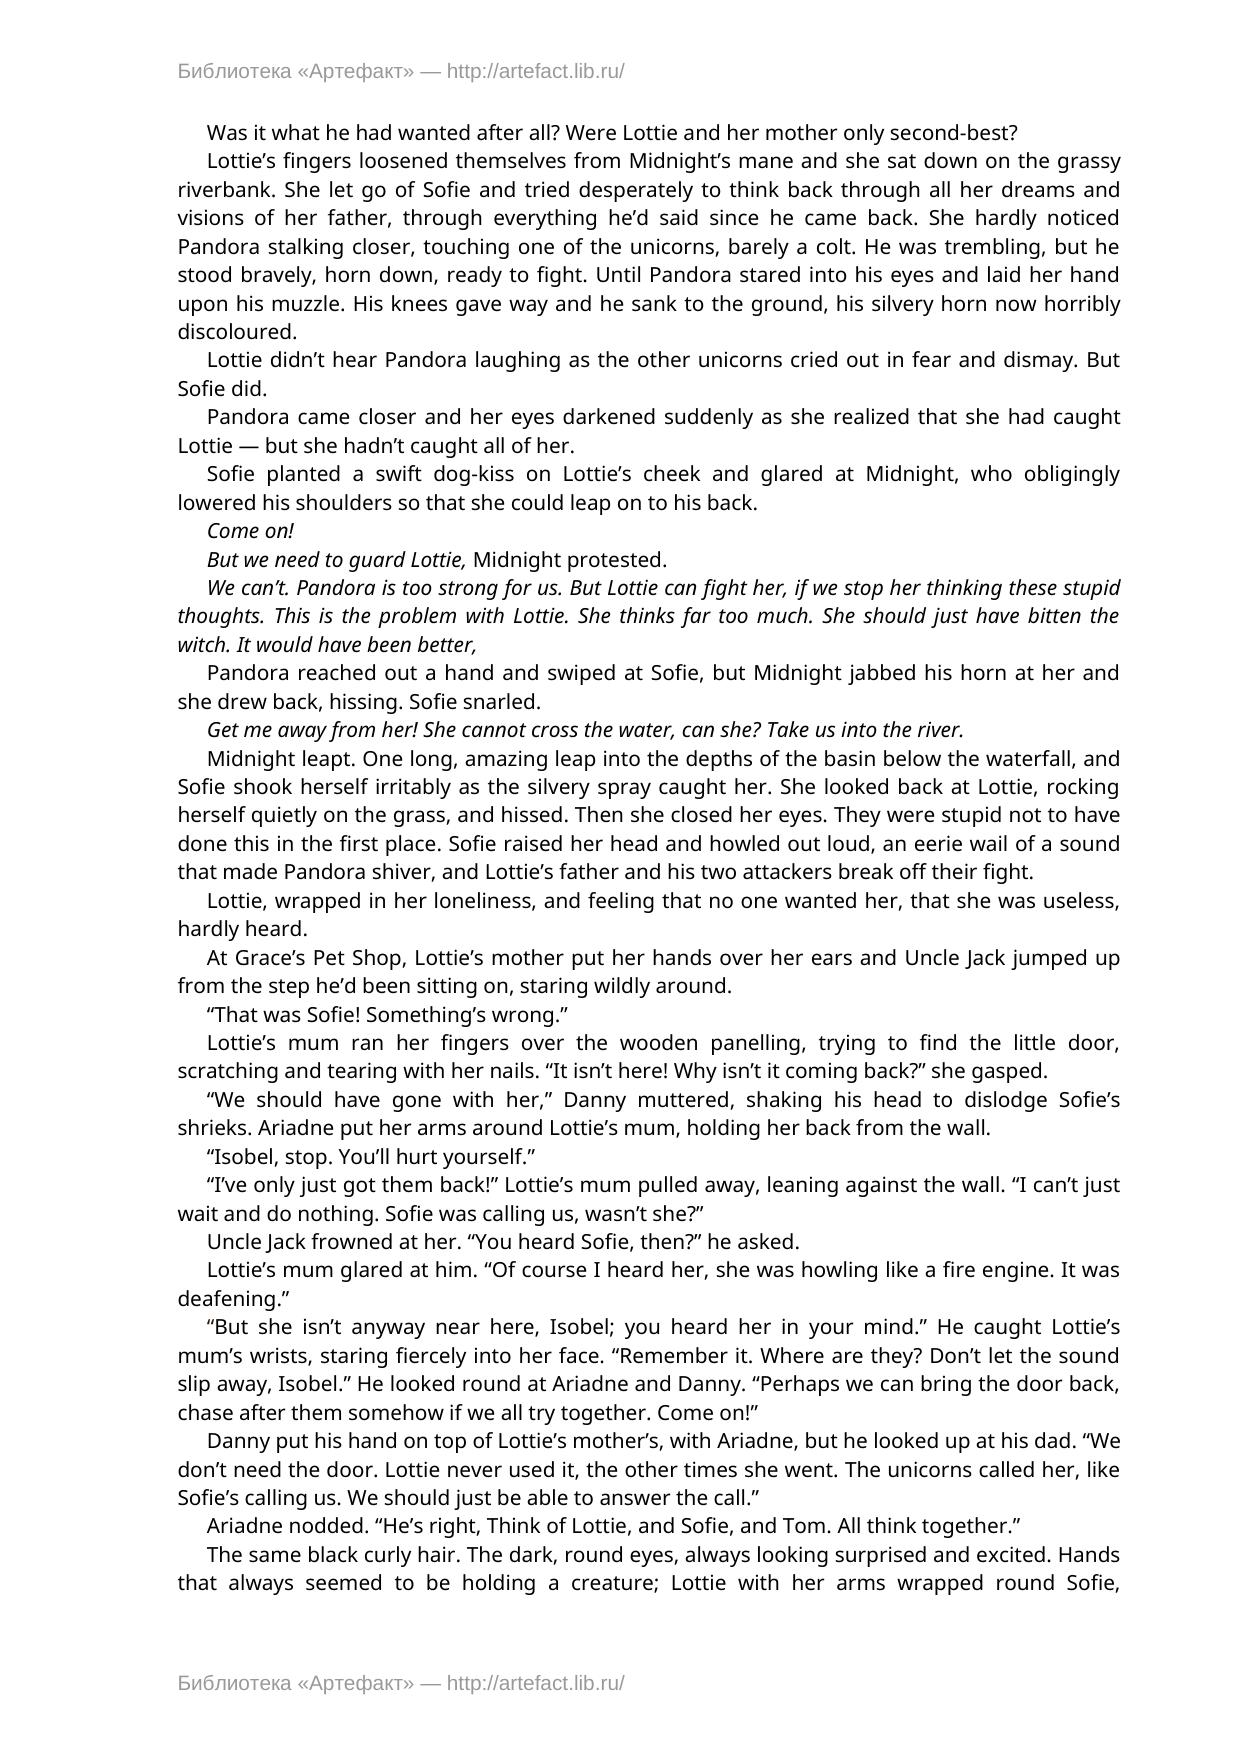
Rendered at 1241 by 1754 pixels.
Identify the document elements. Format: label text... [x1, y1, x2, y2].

text Pandora reached out a hand and swiped at Sofie, but Midnight jabbed his horn at her and she drew back, hissing. Sofie snarled. [177, 658, 1122, 715]
text “Isobel, stop. You’ll hurt yourself.” [177, 1142, 1122, 1170]
text “We should have gone with her,” Danny muttered, shaking his head to dislodge Sofie’s shrieks. Ariadne put her arms around Lottie’s mum, holding her back from the wall. [177, 1085, 1122, 1142]
text Ariadne nodded. “He’s right, Think of Lottie, and Sofie, and Tom. All think together.” [177, 1512, 1122, 1540]
text Lottie’s mum glared at him. “Of course I heard her, she was howling like a fire engine. It was deafening.” [177, 1256, 1122, 1312]
text Was it what he had wanted after all? Were Lottie and her mother only second-best? [177, 118, 1122, 147]
text Uncle Jack frowned at her. “You heard Sofie, then?” he asked. [177, 1227, 1122, 1256]
text “I’ve only just got them back!” Lottie’s mum pulled away, leaning against the wall. “I can’t just wait and do nothing. Sofie was calling us, wasn’t she?” [177, 1170, 1122, 1227]
text “That was Sofie! Something’s wrong.” [177, 1000, 1122, 1028]
text Lottie’s mum ran her fingers over the wooden panelling, trying to find the little door, scratching and tearing with her nails. “It isn’t here! Why isn’t it coming back?” she gasped. [177, 1028, 1122, 1085]
text Sofie planted a swift dog-kiss on Lottie’s cheek and glared at Midnight, who obligingly lowered his shoulders so that she could leap on to his back. [177, 459, 1122, 516]
text Get me away from her! She cannot cross the water, can she? Take us into the river. [177, 715, 1122, 744]
text “But she isn’t anyway near here, Isobel; you heard her in your mind.” He caught Lottie’s mum’s wrists, staring fiercely into her face. “Remember it. Where are they? Don’t let the sound slip away, Isobel.” He looked round at Ariadne and Danny. “Perhaps we can bring the door back, chase after them somehow if we all try together. Come on!” [177, 1312, 1122, 1426]
text Pandora came closer and her eyes darkened suddenly as she realized that she had caught Lottie — but she hadn’t caught all of her. [177, 402, 1122, 459]
text Come on! [177, 516, 1122, 545]
text Lottie didn’t hear Pandora laughing as the other unicorns cried out in fear and dismay. But Sofie did. [177, 346, 1122, 402]
text Danny put his hand on top of Lottie’s mother’s, with Ariadne, but he looked up at his dad. “We don’t need the door. Lottie never used it, the other times she went. The unicorns called her, like Sofie’s calling us. We should just be able to answer the call.” [177, 1426, 1122, 1512]
text We can’t. Pandora is too strong for us. But Lottie can fight her, if we stop her thinking these stupid thoughts. This is the problem with Lottie. She thinks far too much. She should just have bitten the witch. It would have been better, [177, 573, 1122, 658]
text At Grace’s Pet Shop, Lottie’s mother put her hands over her ears and Uncle Jack jumped up from the step he’d been sitting on, staring wildly around. [177, 943, 1122, 1000]
text But we need to guard Lottie, Midnight protested. [177, 545, 1122, 573]
text Lottie, wrapped in her loneliness, and feeling that no one wanted her, that she was useless, hardly heard. [177, 886, 1122, 943]
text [177, 1540, 1122, 1597]
text Midnight leapt. One long, amazing leap into the depths of the basin below the waterfall, and Sofie shook herself irritably as the silvery spray caught her. She looked back at Lottie, rocking herself quietly on the grass, and hissed. Then she closed her eyes. They were stupid not to have done this in the first place. Sofie raised her head and howled out loud, an eerie wail of a sound that made Pandora shiver, and Lottie’s father and his two attackers break off their fight. [177, 744, 1122, 886]
text Lottie’s fingers loosened themselves from Midnight’s mane and she sat down on the grassy riverbank. She let go of Sofie and tried desperately to think back through all her dreams and visions of her father, through everything he’d said since he came back. She hardly noticed Pandora stalking closer, touching one of the unicorns, barely a colt. He was trembling, but he stood bravely, horn down, ready to fight. Until Pandora stared into his eyes and laid her hand upon his muzzle. His knees gave way and he sank to the ground, his silvery horn now horribly discoloured. [177, 147, 1122, 346]
